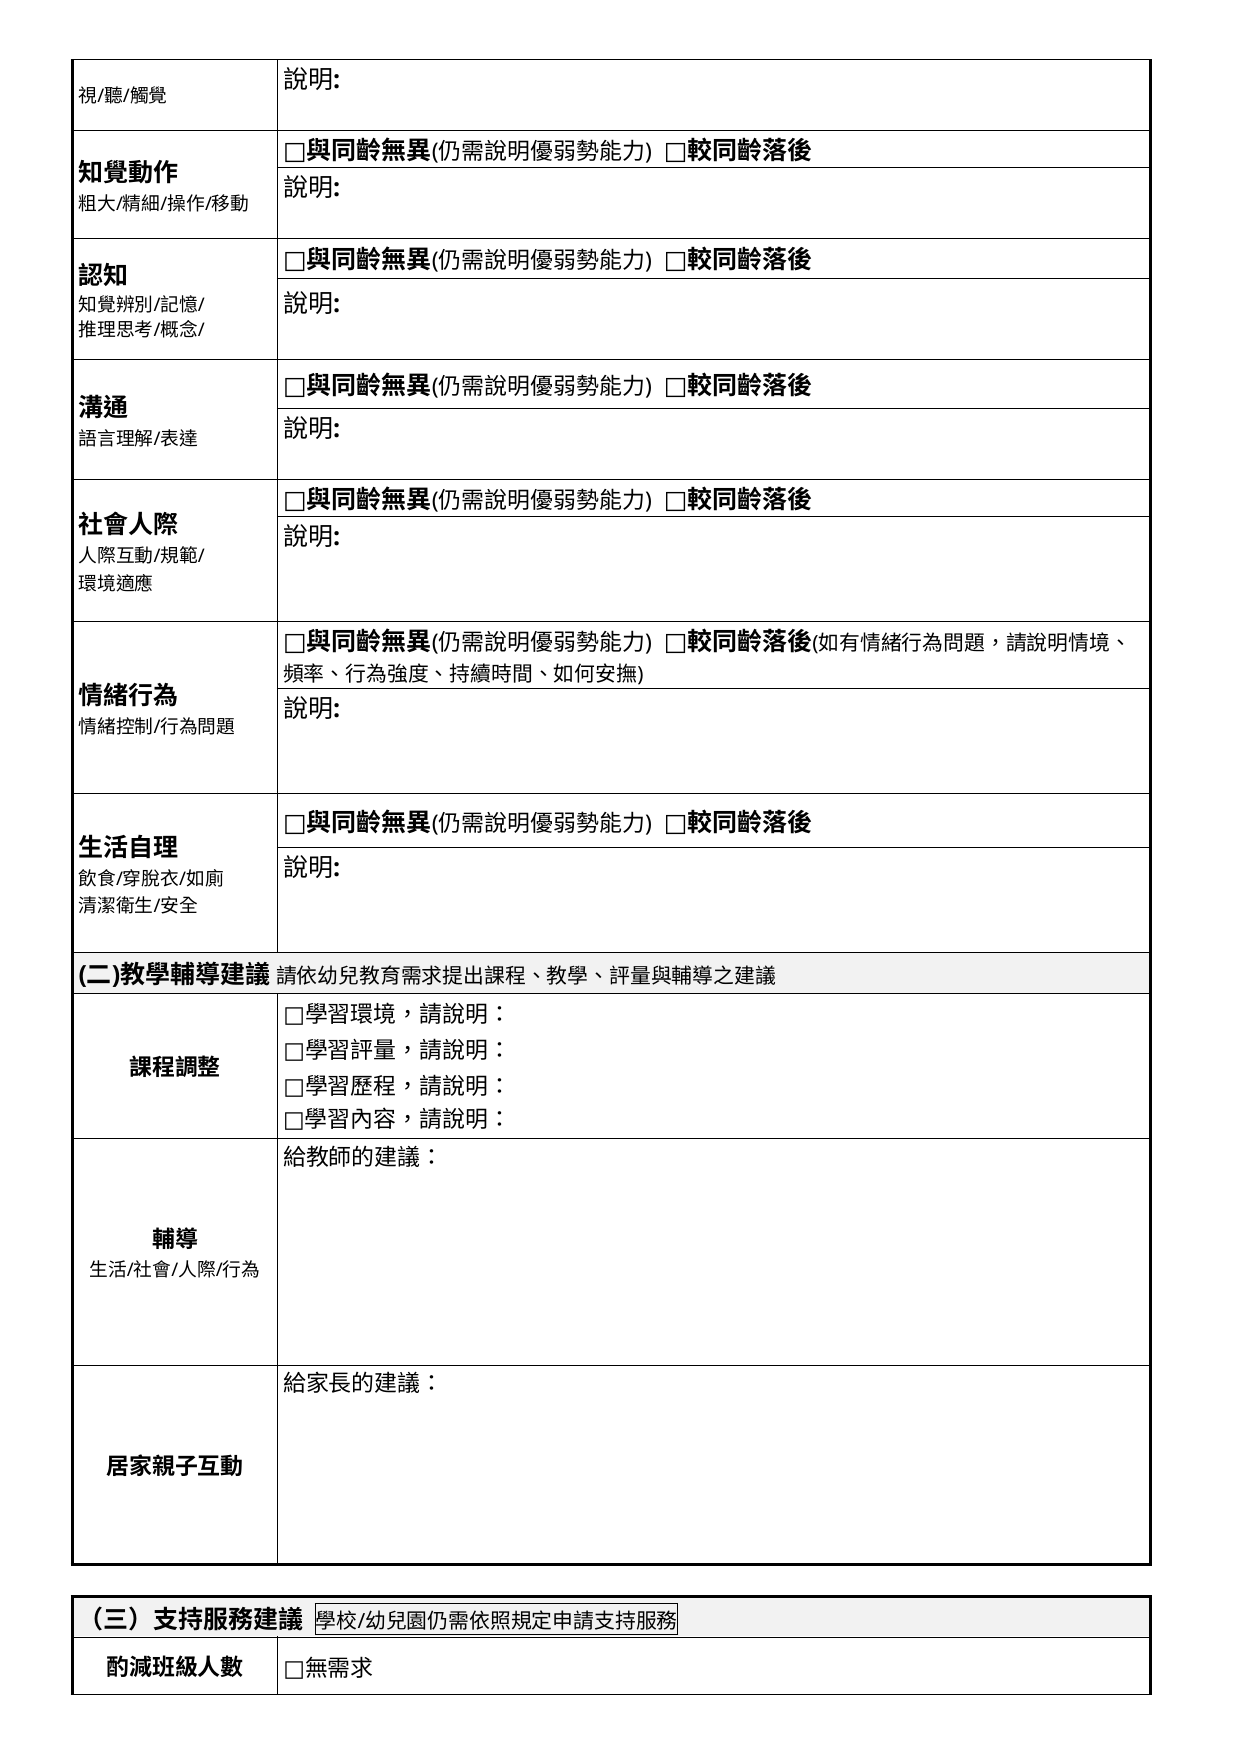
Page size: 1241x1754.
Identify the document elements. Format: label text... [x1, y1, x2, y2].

table_cell 給教師的建議： [278, 1139, 1149, 1364]
table_cell 知覺動作 粗大/精細/操作/移動 [74, 131, 277, 237]
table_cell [278, 131, 1149, 167]
table_cell 課程調整 [74, 994, 277, 1138]
table_cell □與同齡無異(仍需說明優弱勢能力) □較同齡落後 [278, 480, 1149, 516]
table_cell 說明: [278, 517, 1149, 621]
table_cell □與同齡無異(仍需說明優弱勢能力) □較同齡落後 [278, 794, 1149, 847]
table_cell 生活自理 飲食/穿脫衣/如廁 清潔衛生/安全 [74, 794, 277, 952]
table_cell 認知 知覺辨別/記憶/ 推理思考/概念/ [74, 239, 277, 358]
table_header （三）支持服務建議 學校/幼兒園仍需依照規定申請支持服務 [74, 1598, 1149, 1636]
table_cell 給家長的建議： [278, 1366, 1149, 1563]
table_cell (二)教學輔導建議 請依幼兒教育需求提出課程、教學、評量與輔導之建議 [74, 953, 1149, 993]
table_cell □與同齡無異(仍需說明優弱勢能力) □較同齡落後 [278, 239, 1149, 278]
table_cell □與同齡無異(仍需說明優弱勢能力) □較同齡落後 [278, 360, 1149, 408]
table_cell 說明: [278, 409, 1149, 479]
table_cell 情緒行為 情緒控制/行為問題 [74, 622, 277, 793]
table_cell 說明: [278, 279, 1149, 358]
table_cell 說明: [278, 60, 1149, 130]
table_cell 說明: [278, 168, 1149, 237]
table_cell □無需求 □有需求，原因說明： [278, 1638, 1149, 1694]
table_cell 說明: [278, 848, 1149, 952]
table_cell □與同齡無異(仍需說明優弱勢能力) □較同齡落後(如有情緒行為問題，請說明情境、頻率、行為強度、持續時間、如何安撫) [278, 622, 1149, 688]
table_cell 輔導 生活/社會/人際/行為 [74, 1139, 277, 1364]
table_cell 溝通 語言理解/表達 [74, 360, 277, 479]
table_cell □學習環境，請說明： □學習評量，請說明： □學習歷程，請說明： □學習內容，請說明： [278, 994, 1149, 1138]
table_cell 感官功能 視/聽/觸覺 [74, 60, 277, 130]
table_cell 酌減班級人數 [74, 1638, 277, 1694]
table_cell 說明: [278, 689, 1149, 793]
table_cell 居家親子互動 [74, 1366, 277, 1563]
table_cell 社會人際 人際互動/規範/ 環境適應 [74, 480, 277, 621]
